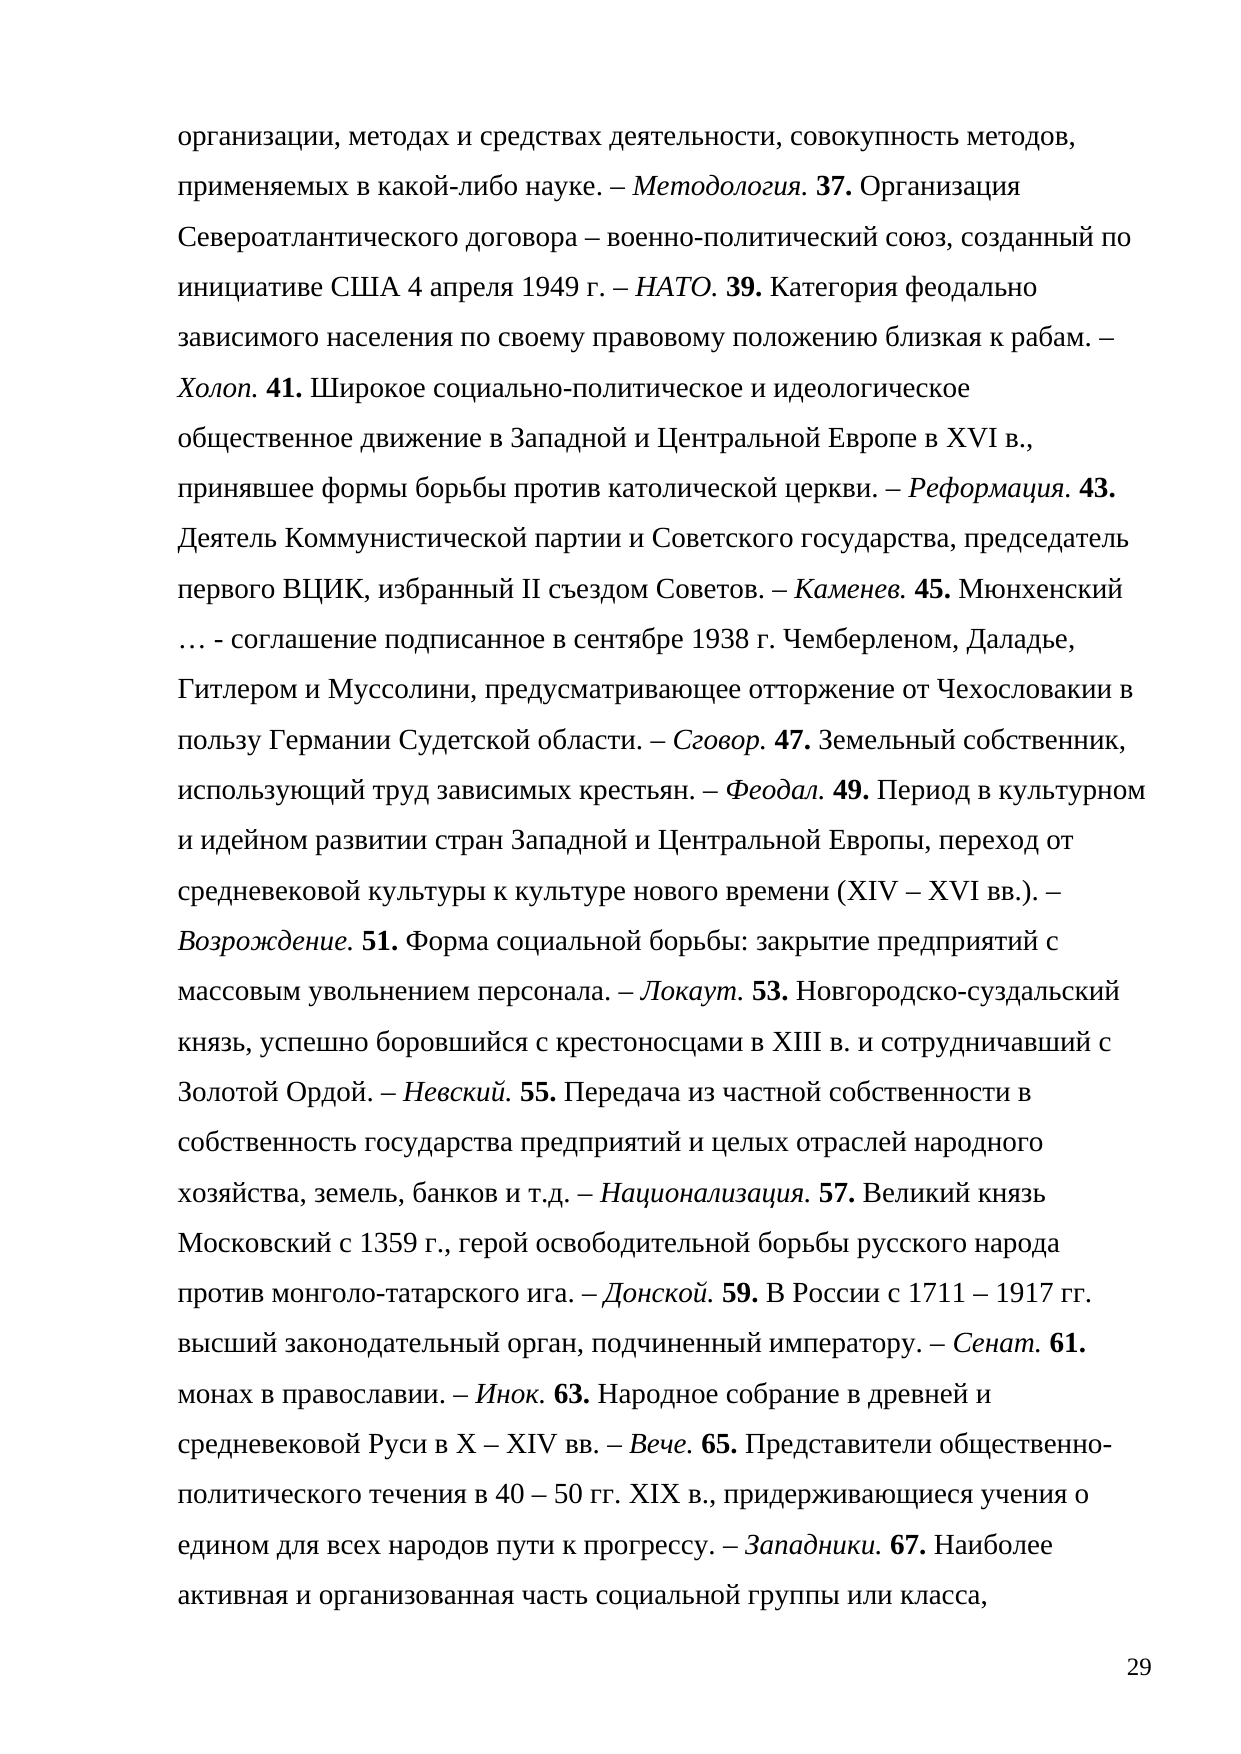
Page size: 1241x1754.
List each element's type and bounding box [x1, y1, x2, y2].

text [177, 118, 1152, 1611]
